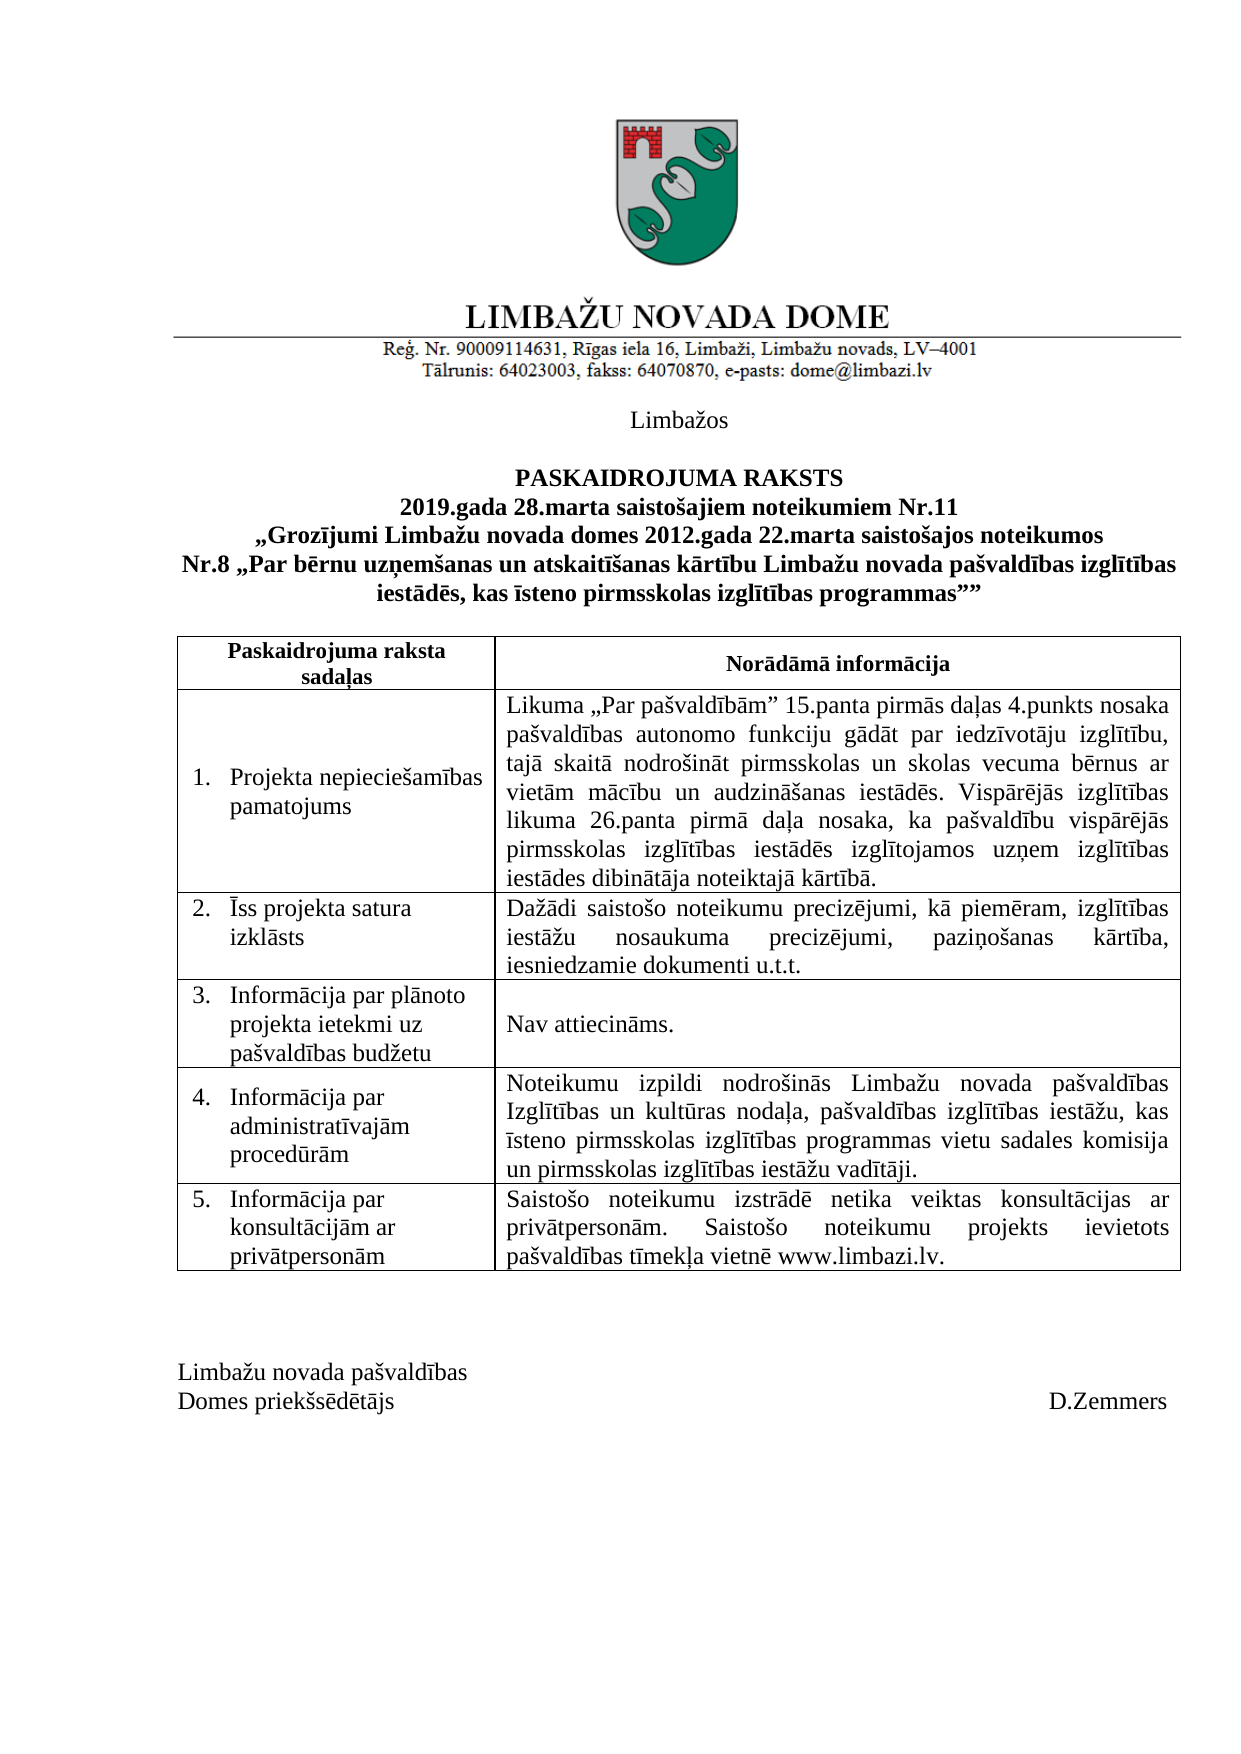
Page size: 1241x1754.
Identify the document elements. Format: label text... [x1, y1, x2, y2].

table_cell Īss projekta satura izklāsts [178, 893, 494, 979]
title „Grozījumi Limbažu novada domes 2012.gada 22.marta saistošajos noteikumos [177, 521, 1181, 549]
text Limbažu novada pašvaldības [177, 1357, 1181, 1386]
table_cell Noteikumu izpildi nodrošinās Limbažu novada pašvaldības Izglītības un kultūras nodaļa, pašvaldības izglītības iestāžu, kas īsteno pirmsskolas izglītības programmas vietu sadales komisija un pirmsskolas izglītības iestāžu vadītāji. [496, 1068, 1180, 1183]
table_header Norādāmā informācija [496, 637, 1180, 689]
table_cell Dažādi saistošo noteikumu precizējumi, kā piemēram, izglītības iestāžu nosaukuma precizējumi, paziņošanas kārtība, iesniedzamie dokumenti u.t.t. [496, 893, 1180, 979]
picture [0, 1, 1233, 380]
table_cell Informācija par konsultācijām ar privātpersonām [178, 1184, 494, 1270]
title Nr.8 „Par bērnu uzņemšanas un atskaitīšanas kārtību Limbažu novada pašvaldības izglītības iestādēs, kas īsteno pirmsskolas izglītības programmas”” [177, 549, 1181, 607]
table_cell Saistošo noteikumu izstrādē netika veiktas konsultācijas ar privātpersonām. Saistošo noteikumu projekts ievietots pašvaldības tīmekļa vietnē www.limbazi.lv. [496, 1184, 1180, 1270]
table_cell Informācija par plānoto projekta ietekmi uz pašvaldības budžetu [178, 980, 494, 1067]
text Domes priekšsēdētājs D.Zemmers [177, 1386, 1181, 1415]
table_cell Projekta nepieciešamības pamatojums [178, 690, 494, 892]
text PASKAIDROJUMA RAKSTS [177, 463, 1181, 492]
table_cell Nav attiecināms. [496, 980, 1180, 1067]
table_cell Informācija par administratīvajām procedūrām [178, 1068, 494, 1183]
table_cell Likuma „Par pašvaldībām” 15.panta pirmās daļas 4.punkts nosaka pašvaldības autonomo funkciju gādāt par iedzīvotāju izglītību, tajā skaitā nodrošināt pirmsskolas un skolas vecuma bērnus ar vietām mācību un audzināšanas iestādēs. Vispārējās izglītības likuma 26.panta pirmā daļa nosaka, ka pašvaldību vispārējās pirmsskolas izglītības iestādēs izglītojamos uzņem izglītības iestādes dibinātāja noteiktajā kārtībā. [496, 690, 1180, 892]
text 2019.gada 28.marta saistošajiem noteikumiem Nr.11 [177, 492, 1181, 521]
text Limbažos [177, 380, 1181, 434]
table_header Paskaidrojuma raksta sadaļas [178, 637, 494, 689]
